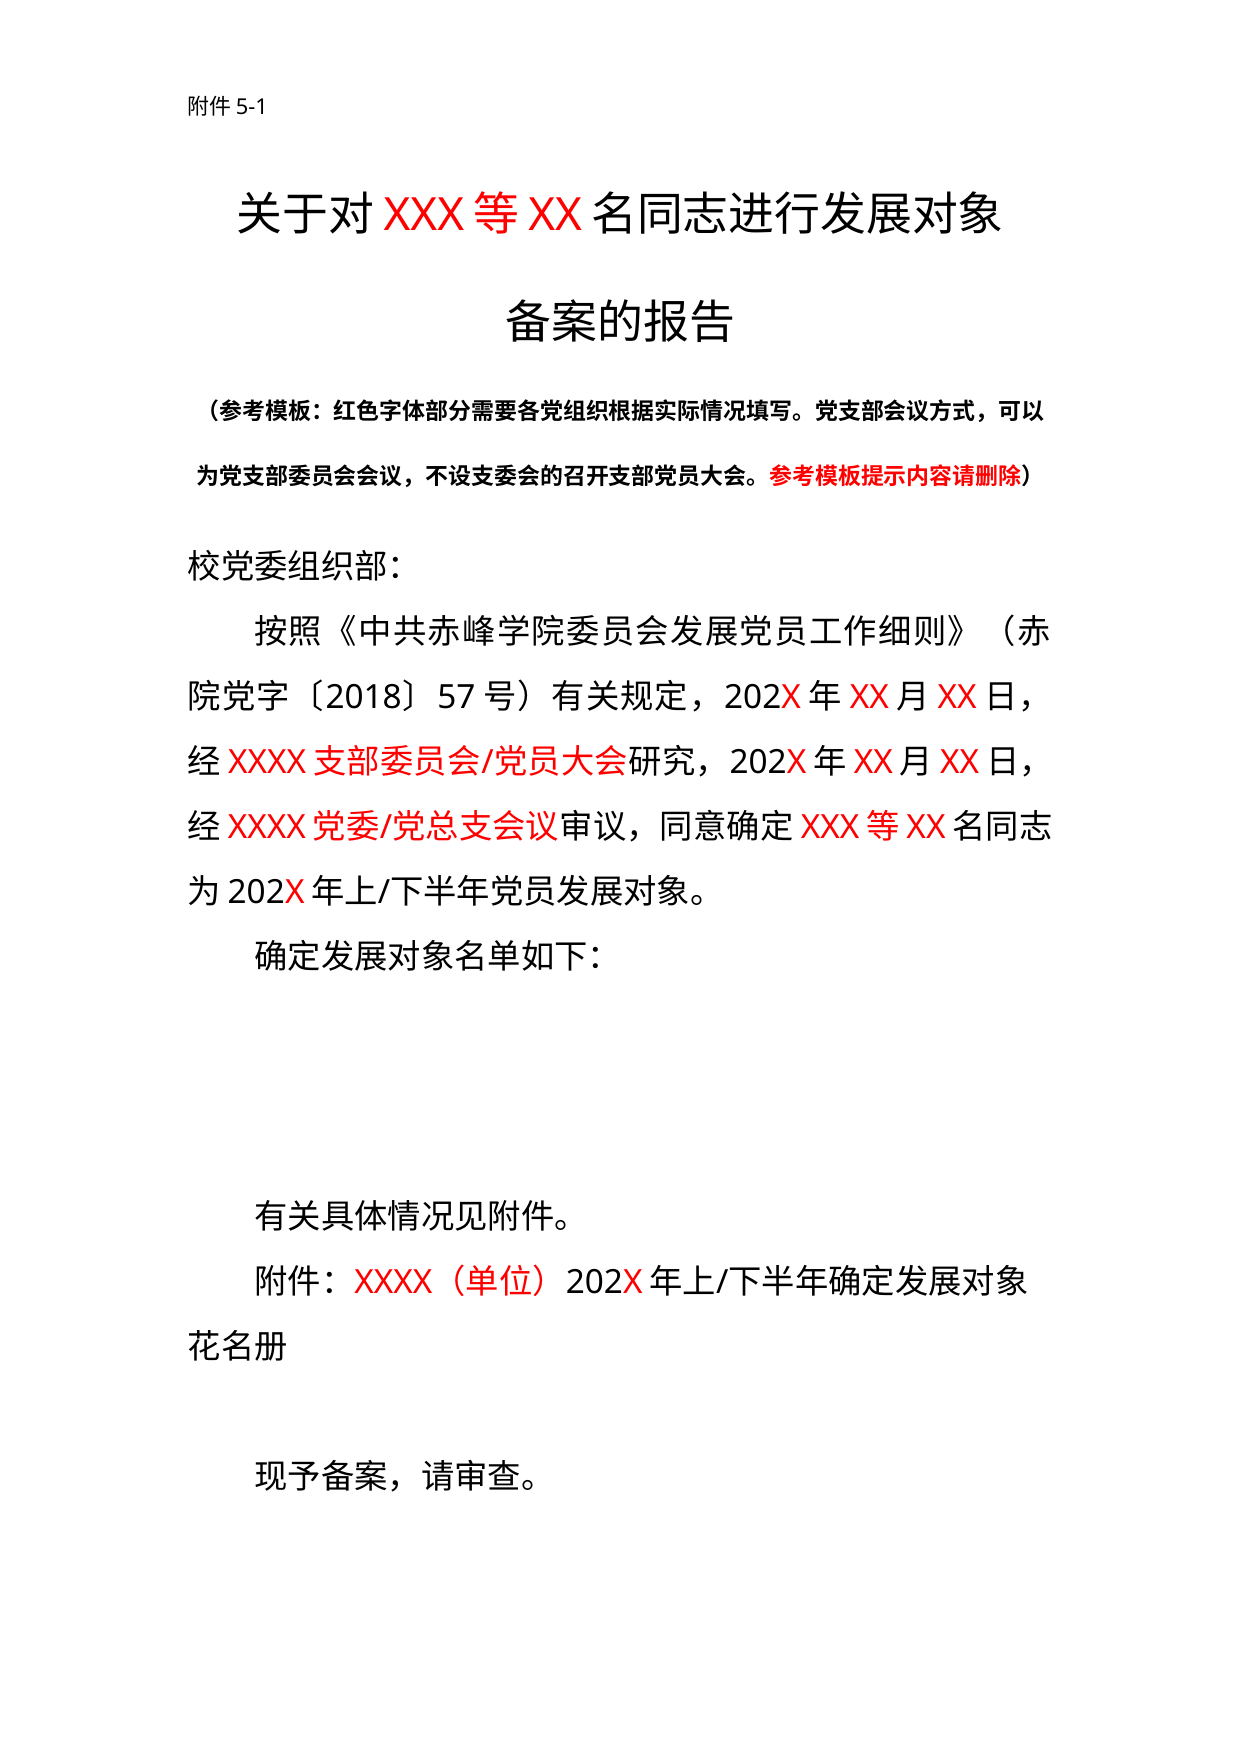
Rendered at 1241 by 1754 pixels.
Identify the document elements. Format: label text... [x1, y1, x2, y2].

text 关于对XXX等XX名同志进行发展对象 [187, 162, 1053, 259]
text 附件：XXXX（单位）202X年上/下半年确定发展对象花名册 [187, 1247, 1053, 1377]
text 现予备案，请审查。 [187, 1442, 1053, 1507]
text 有关具体情况见附件。 [187, 1182, 1053, 1247]
text （参考模板：红色字体部分需要各党组织根据实际情况填写。党支部会议方式，可以为党支部委员会会议，不设支委会的召开支部党员大会。参考模板提示内容请删除） [187, 377, 1053, 507]
text 按照《中共赤峰学院委员会发展党员工作细则》（赤院党字〔2018〕57号）有关规定，202X年XX月XX日，经XXXX支部委员会/党员大会研究，202X年XX月XX日，经XXXX党委/党总支会议审议，同意确定XXX等XX名同志为202X年上/下半年党员发展对象。 [187, 597, 1053, 922]
text 校党委组织部： [187, 532, 1053, 597]
text 确定发展对象名单如下： [187, 922, 1053, 987]
text 备案的报告 [187, 269, 1053, 367]
